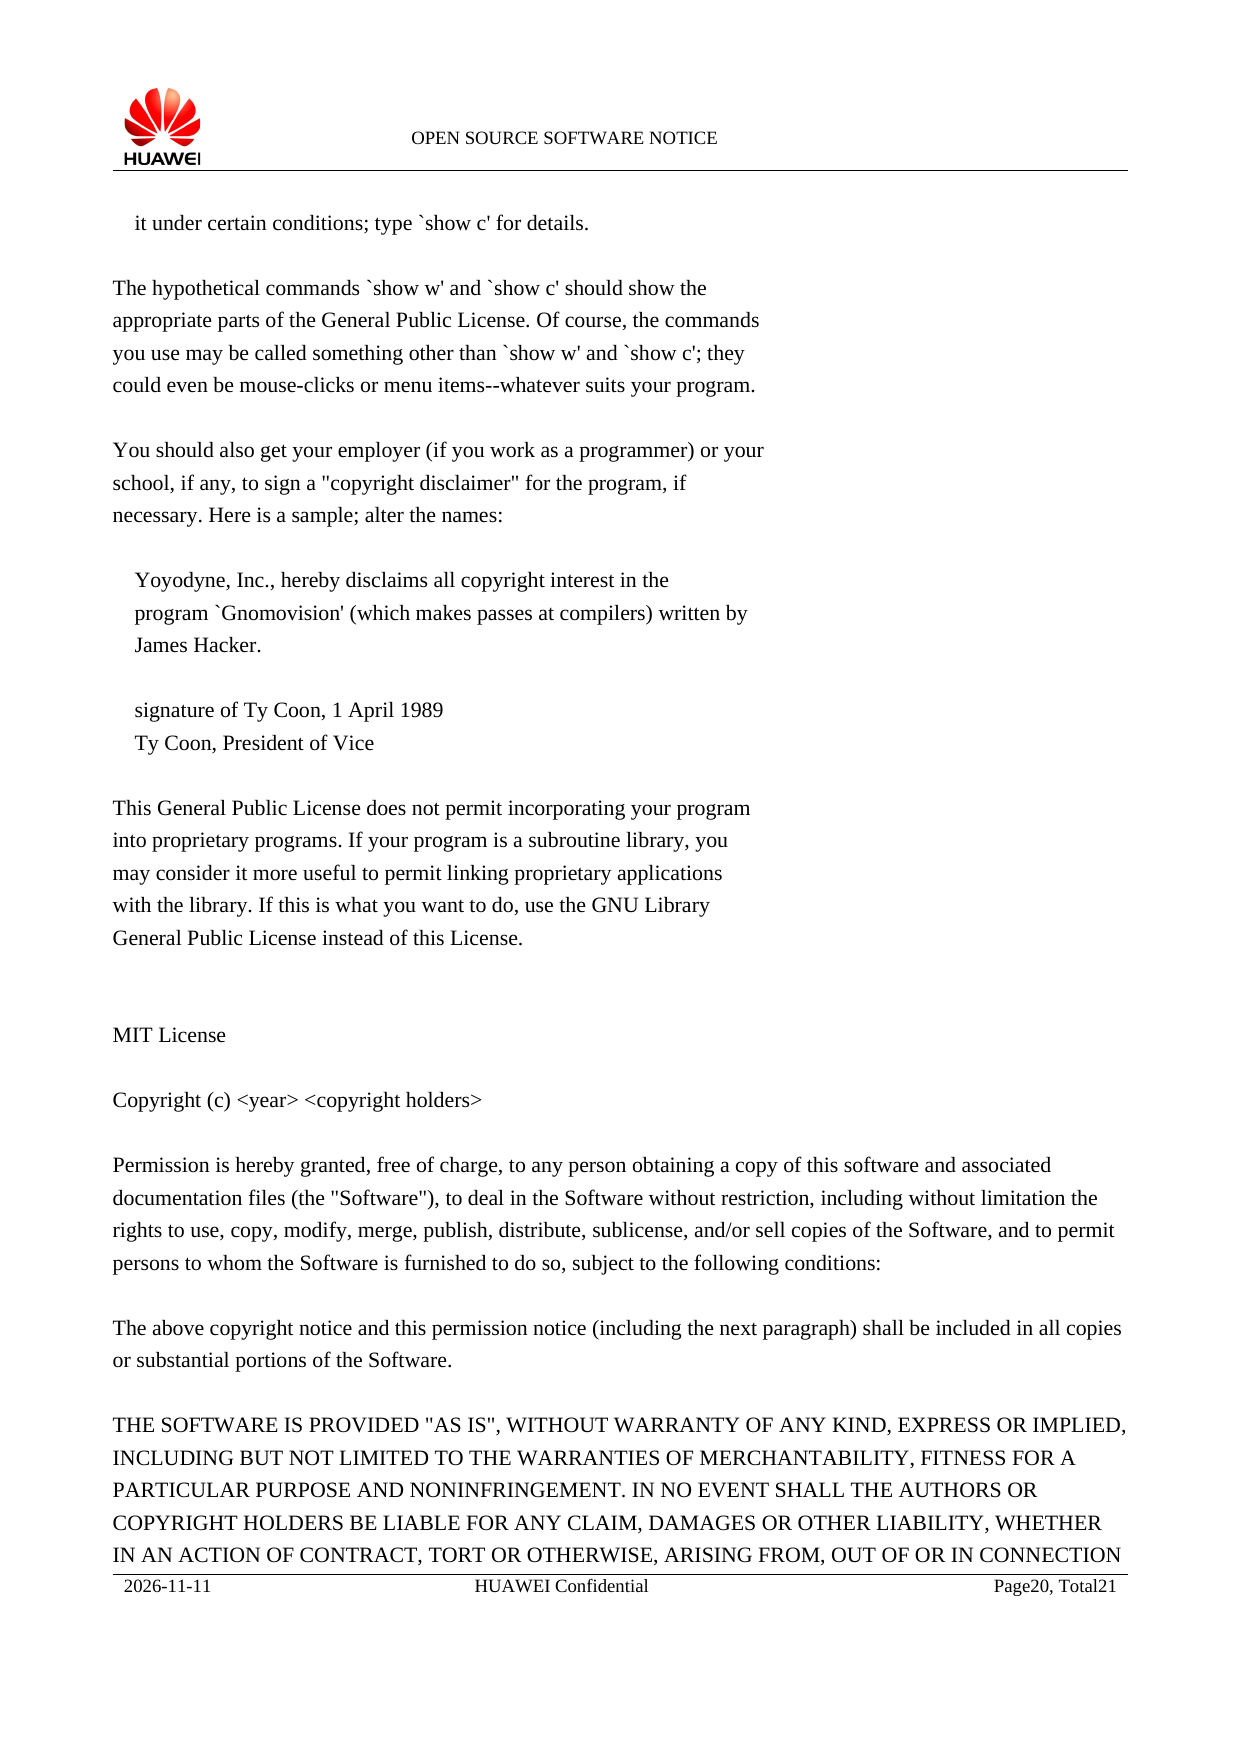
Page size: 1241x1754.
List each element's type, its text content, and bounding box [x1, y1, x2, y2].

picture [124, 88, 201, 165]
